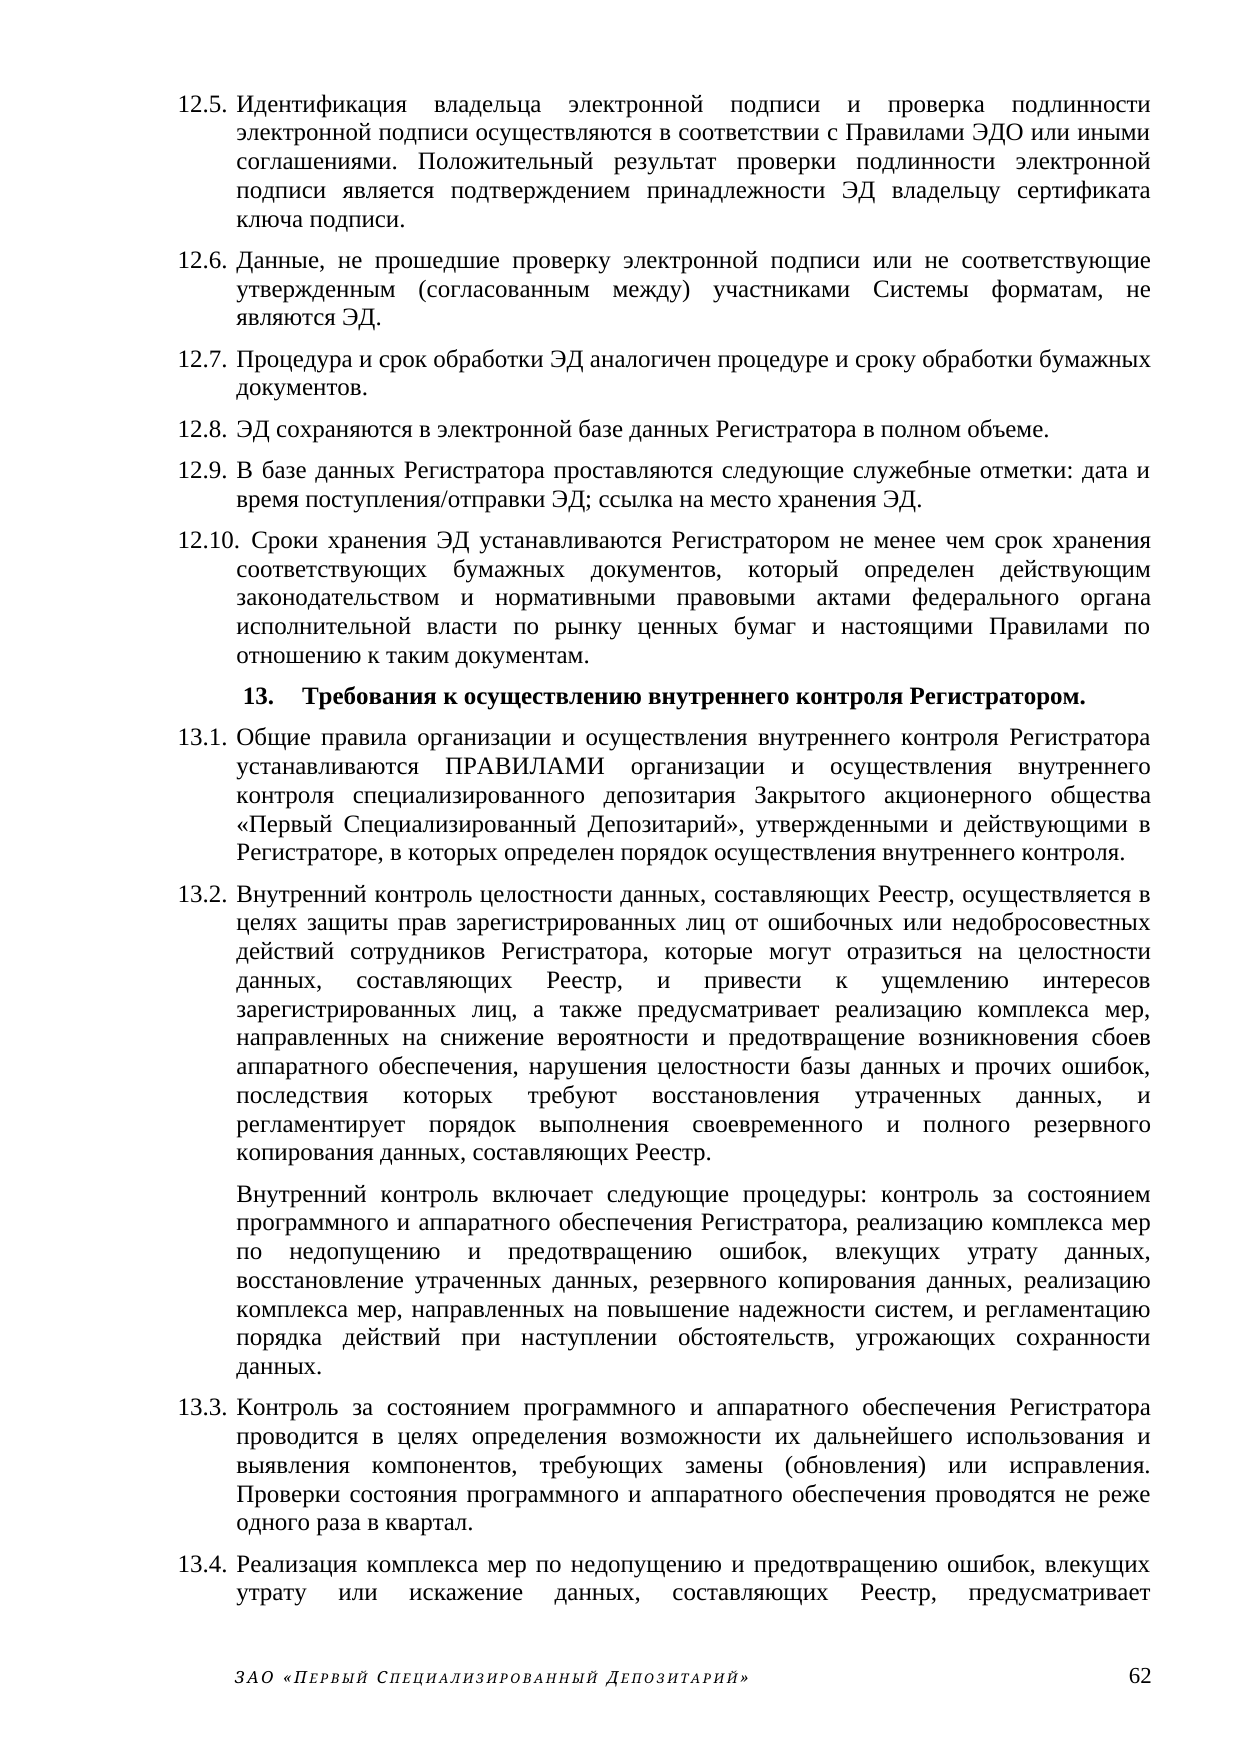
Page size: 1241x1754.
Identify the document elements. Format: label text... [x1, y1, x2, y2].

text 13. Требования к осуществлению внутреннего контроля Регистратором. [177, 681, 1152, 710]
list В базе данных Регистратора проставляются следующие служебные отметки: дата и время поступления/отправки ЭД; ссылка на место хранения ЭД. [177, 455, 1152, 512]
text Внутренний контроль включает следующие процедуры: контроль за состоянием программного и аппаратного обеспечения Регистратора, реализацию комплекса мер по недопущению и предотвращению ошибок, влекущих утрату данных, восстановление утраченных данных, резервного копирования данных, реализацию комплекса мер, направленных на повышение надежности систем, и регламентацию порядка действий при наступлении обстоятельств, угрожающих сохранности данных. [236, 1179, 1152, 1380]
text 13.3. Контроль за состоянием программного и аппаратного обеспечения Регистратора проводится в целях определения возможности их дальнейшего использования и выявления компонентов, требующих замены (обновления) или исправления. Проверки состояния программного и аппаратного обеспечения проводятся не реже одного раза в квартал. [177, 1392, 1152, 1536]
text 13.1. Общие правила организации и осуществления внутреннего контроля Регистратора устанавливаются ПРАВИЛАМИ организации и осуществления внутреннего контроля специализированного депозитария Закрытого акционерного общества «Первый Специализированный Депозитарий», утвержденными и действующими в Регистраторе, в которых определен порядок осуществления внутреннего контроля. [177, 722, 1152, 866]
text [177, 1549, 1152, 1606]
list Процедура и срок обработки ЭД аналогичен процедуре и сроку обработки бумажных документов. [177, 344, 1152, 401]
list Идентификация владельца электронной подписи и проверка подлинности электронной подписи осуществляются в соответствии с Правилами ЭДО или иными соглашениями. Положительный результат проверки подлинности электронной подписи является подтверждением принадлежности ЭД владельцу сертификата ключа подписи. [177, 89, 1152, 232]
list Сроки хранения ЭД устанавливаются Регистратором не менее чем срок хранения соответствующих бумажных документов, который определен действующим законодательством и нормативными правовыми актами федерального органа исполнительной власти по рынку ценных бумаг и настоящими Правилами по отношению к таким документам. [177, 525, 1152, 669]
text 13.2. Внутренний контроль целостности данных, составляющих Реестр, осуществляется в целях защиты прав зарегистрированных лиц от ошибочных или недобросовестных действий сотрудников Регистратора, которые могут отразиться на целостности данных, составляющих Реестр, и привести к ущемлению интересов зарегистрированных лиц, а также предусматривает реализацию комплекса мер, направленных на снижение вероятности и предотвращение возникновения сбоев аппаратного обеспечения, нарушения целостности базы данных и прочих ошибок, последствия которых требуют восстановления утраченных данных, и регламентирует порядок выполнения своевременного и полного резервного копирования данных, составляющих Реестр. [177, 879, 1152, 1166]
list Данные, не прошедшие проверку электронной подписи или не соответствующие утвержденным (согласованным между) участниками Системы форматам, не являются ЭД. [177, 245, 1152, 331]
list ЭД сохраняются в электронной базе данных Регистратора в полном объеме. [177, 414, 1152, 442]
